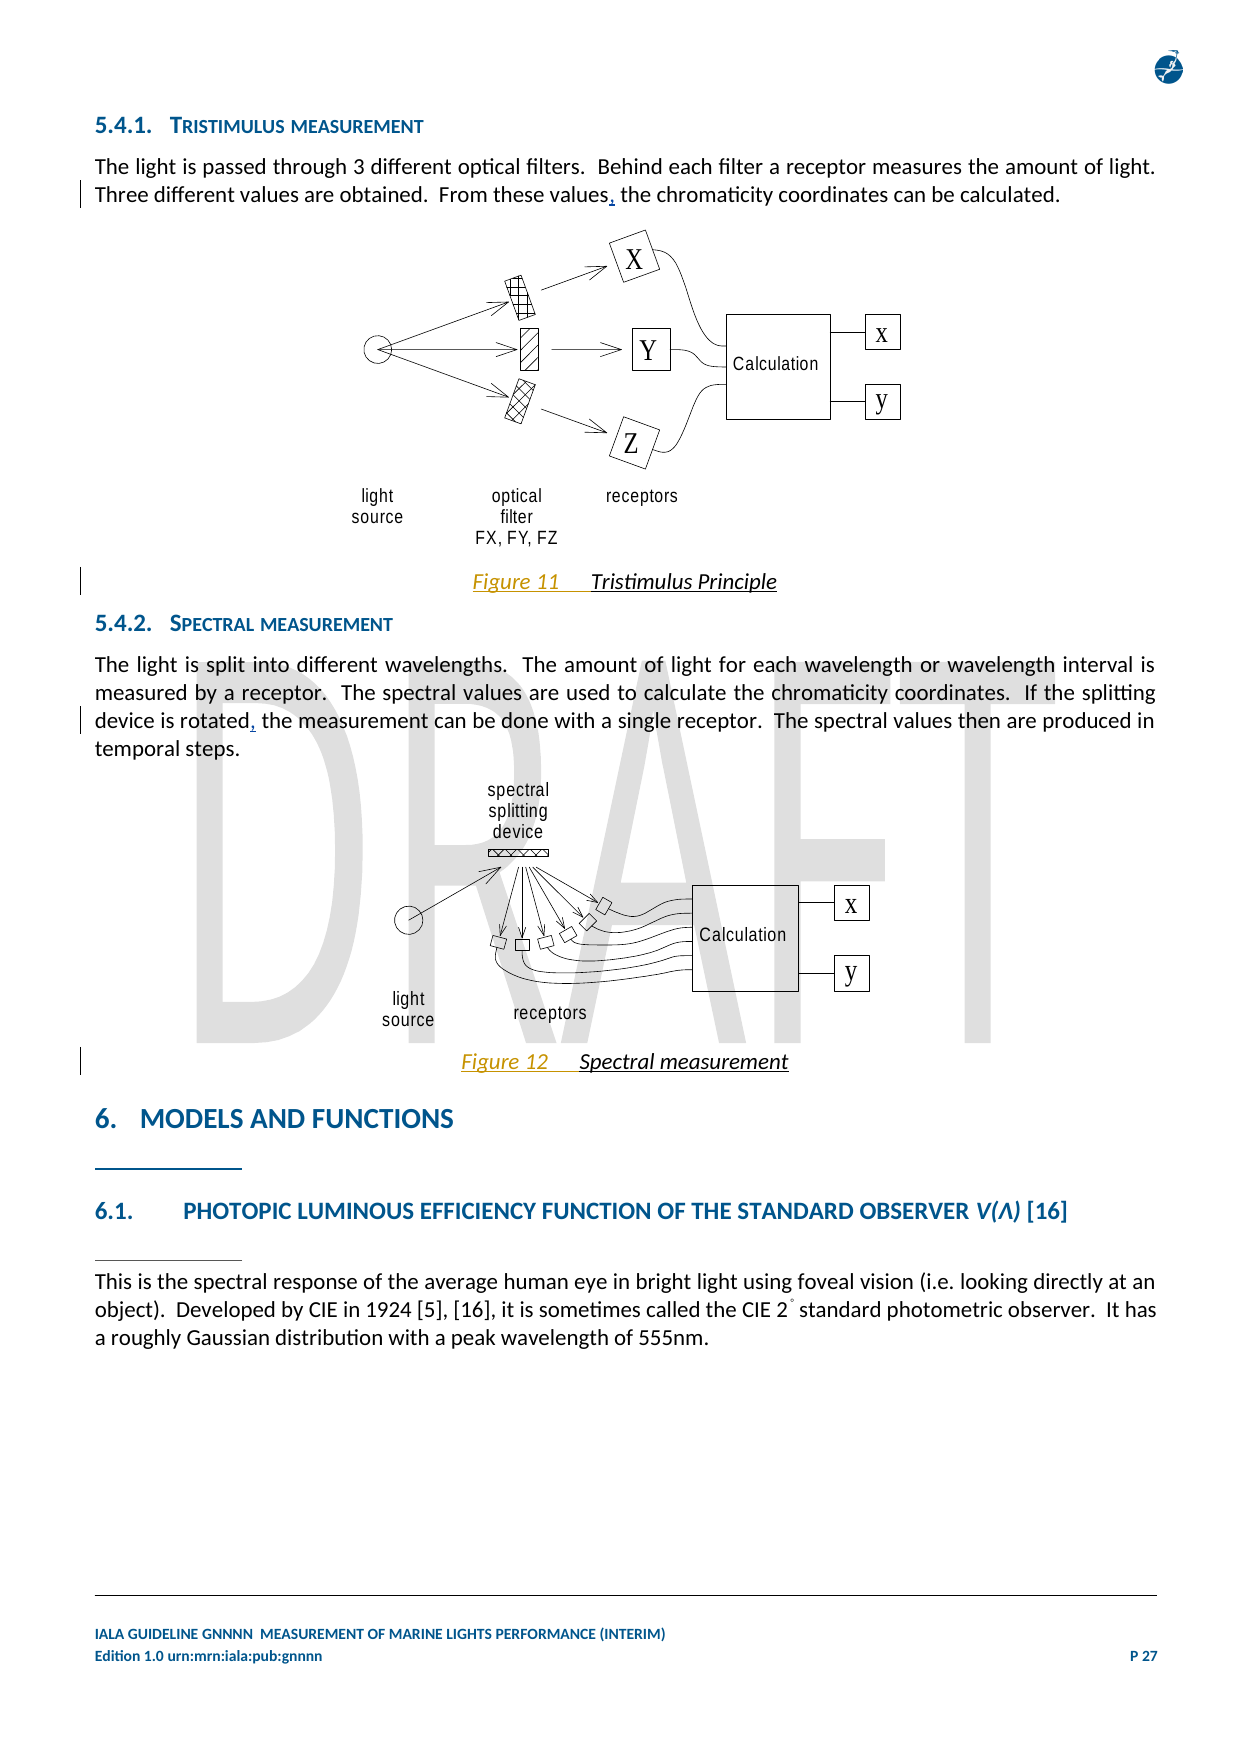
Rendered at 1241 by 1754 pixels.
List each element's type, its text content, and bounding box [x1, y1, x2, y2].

subtitle MODELS AND FUNCTIONS [94, 1100, 1157, 1135]
text The light is passed through 3 different optical filters. Behind each filter a receptor measures the amount of light. Three different values are obtained. From these values the chromaticity coordinates can be calculated. [94, 152, 1157, 208]
subtitle Spectral measurement [94, 607, 1069, 638]
list Spectral measurement [94, 1047, 1157, 1075]
list Tristimulus Principle [94, 567, 1157, 595]
text The light is split into different wavelengths. The amount of light for each wavelength or wavelength interval is measured by a receptor. The spectral values are used to calculate the chromaticity coordinates. If the splitting device is rotated the measurement can be done with a single receptor. The spectral values then are produced in temporal steps. [94, 650, 1157, 762]
picture [1123, 0, 1241, 119]
text This is the spectral response of the average human eye in bright light using foveal vision (i.e. looking directly at an object). Developed by CIE in 1924 [5], [16], it is sometimes called the CIE 2 standard photometric observer. It has a roughly Gaussian distribution with a peak wavelength of 555nm. [94, 1267, 1157, 1351]
subtitle Tristimulus measurement [94, 109, 1069, 139]
subtitle Photopic Luminous Efficiency Function of the Standard Observer V(λ) [16] [94, 1195, 1084, 1225]
